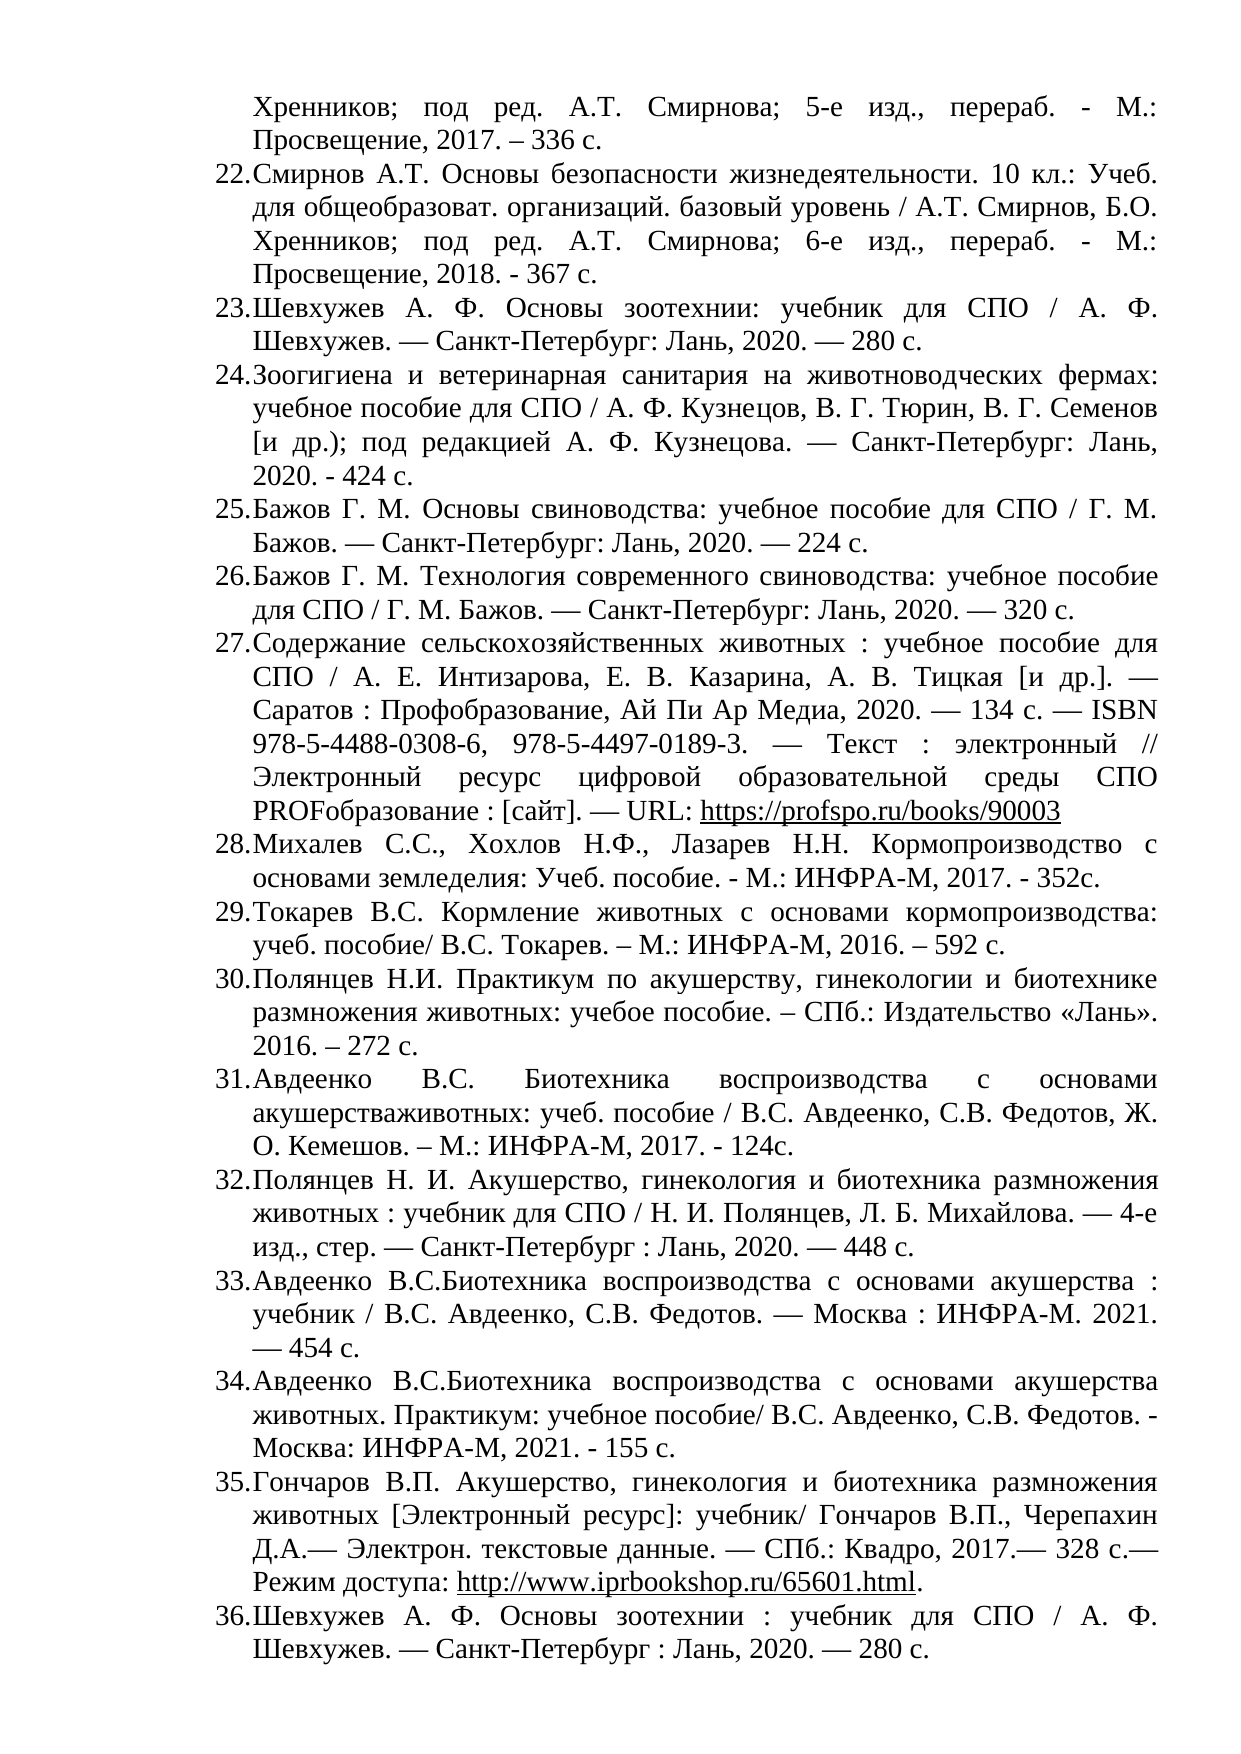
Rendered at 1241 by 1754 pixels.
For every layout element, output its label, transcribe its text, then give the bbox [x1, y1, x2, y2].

table_cell Полянцев Н.И. Практикум по акушерству, гинекологии и биотехнике размножения животных: учебое пособие. – СПб.: Издательство «Лань». 2016. – 272 с. [418, 961, 1170, 1061]
table_cell Авдеенко В.С.Биотехника воспроизводства с основами акушерства : учебник / В.С. Авдеенко, С.В. Федотов. — Москва : ИНФРА-М. 2021. — 454 с. [166, 1263, 1170, 1363]
table_cell Гончаров В.П. Акушерство, гинекология и биотехника размножения животных [Электронный ресурс]: учебник/ Гончаров В.П., Черепахин Д.А.— Электрон. текстовые данные. — СПб.: Квадро, 2017.— 328 c.— Режим доступа: http://www.iprbookshop.ru/65601.html. [166, 1464, 1170, 1598]
table_cell Зоогигиена и ветеринарная санитария на животноводческих фермах: учебное пособие для СПО / А. Ф. Кузнецов, В. Г. Тюрин, В. Г. Семенов [и др.); под редакцией А. Ф. Кузнецова. — Санкт-Петербург: Лань, 2020. - 424 с. [166, 357, 1170, 491]
table_cell Токарев В.С. Кормление животных с основами кормопроизводства: учеб. пособие/ В.С. Токарев. – М.: ИНФРА-М, 2016. – 592 с. [1006, 894, 1170, 961]
table_cell Шевхужев А. Ф. Основы зоотехнии : учебник для СПО / А. Ф. Шевхужев. — Санкт-Петербург : Лань, 2020. — 280 с. [166, 1598, 1170, 1665]
table_cell Содержание сельскохозяйственных животных : учебное пособие для СПО / А. Е. Интизарова, Е. В. Казарина, А. В. Тицкая [и др.]. — Саратов : Профобразование, Ай Пи Ар Медиа, 2020. — 134 c. — ISBN 978-5-4488-0308-6, 978-5-4497-0189-3. — Текст : электронный // Электронный ресурс цифровой образовательной среды СПО PROFобразование : [сайт]. — URL: https://profspo.ru/books/90003 [166, 625, 1170, 827]
table_cell Бажов Г. М. Технология современного свиноводства: учебное пособие для СПО / Г. М. Бажов. — Санкт-Петербург: Лань, 2020. — 320 с. [166, 558, 1170, 625]
table_cell Бажов Г. М. Основы свиноводства: учебное пособие для СПО / Г. М. Бажов. — Санкт-Петербург: Лань, 2020. — 224 с. [166, 491, 1170, 558]
table_cell Авдеенко В.С. Биотехника воспроизводства с основами акушерстваживотных: учеб. пособие / В.С. Авдеенко, С.В. Федотов, Ж. О. Кемешов. – М.: ИНФРА-М, 2017. - 124с. [166, 1061, 1170, 1162]
table_cell Смирнов А.Т. Основы безопасности жизнедеятельности. 10 кл.: Учеб. для общеобразоват. организаций. базовый уровень / А.Т. Смирнов, Б.О. Хренников; под ред. А.Т. Смирнова; 6-е изд., перераб. - М.: Просвещение, 2018. - 367 с. [166, 156, 1170, 290]
table_cell Шевхужев А. Ф. Основы зоотехнии: учебник для СПО / А. Ф. Шевхужев. — Санкт-Петербург: Лань, 2020. — 280 с. [166, 290, 1170, 357]
table_cell Авдеенко В.С.Биотехника воспроизводства с основами акушерства животных. Практикум: учебное пособие/ В.С. Авдеенко, С.В. Федотов. - Москва: ИНФРА-М, 2021. - 155 с. [166, 1363, 1170, 1464]
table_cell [166, 89, 1170, 156]
table_cell Полянцев Н. И. Акушерство, гинекология и биотехника размножения животных : учебник для СПО / Н. И. Полянцев, Л. Б. Михайлова. — 4-е изд., стер. — Санкт-Петербург : Лань, 2020. — 448 с. [915, 1162, 1170, 1263]
